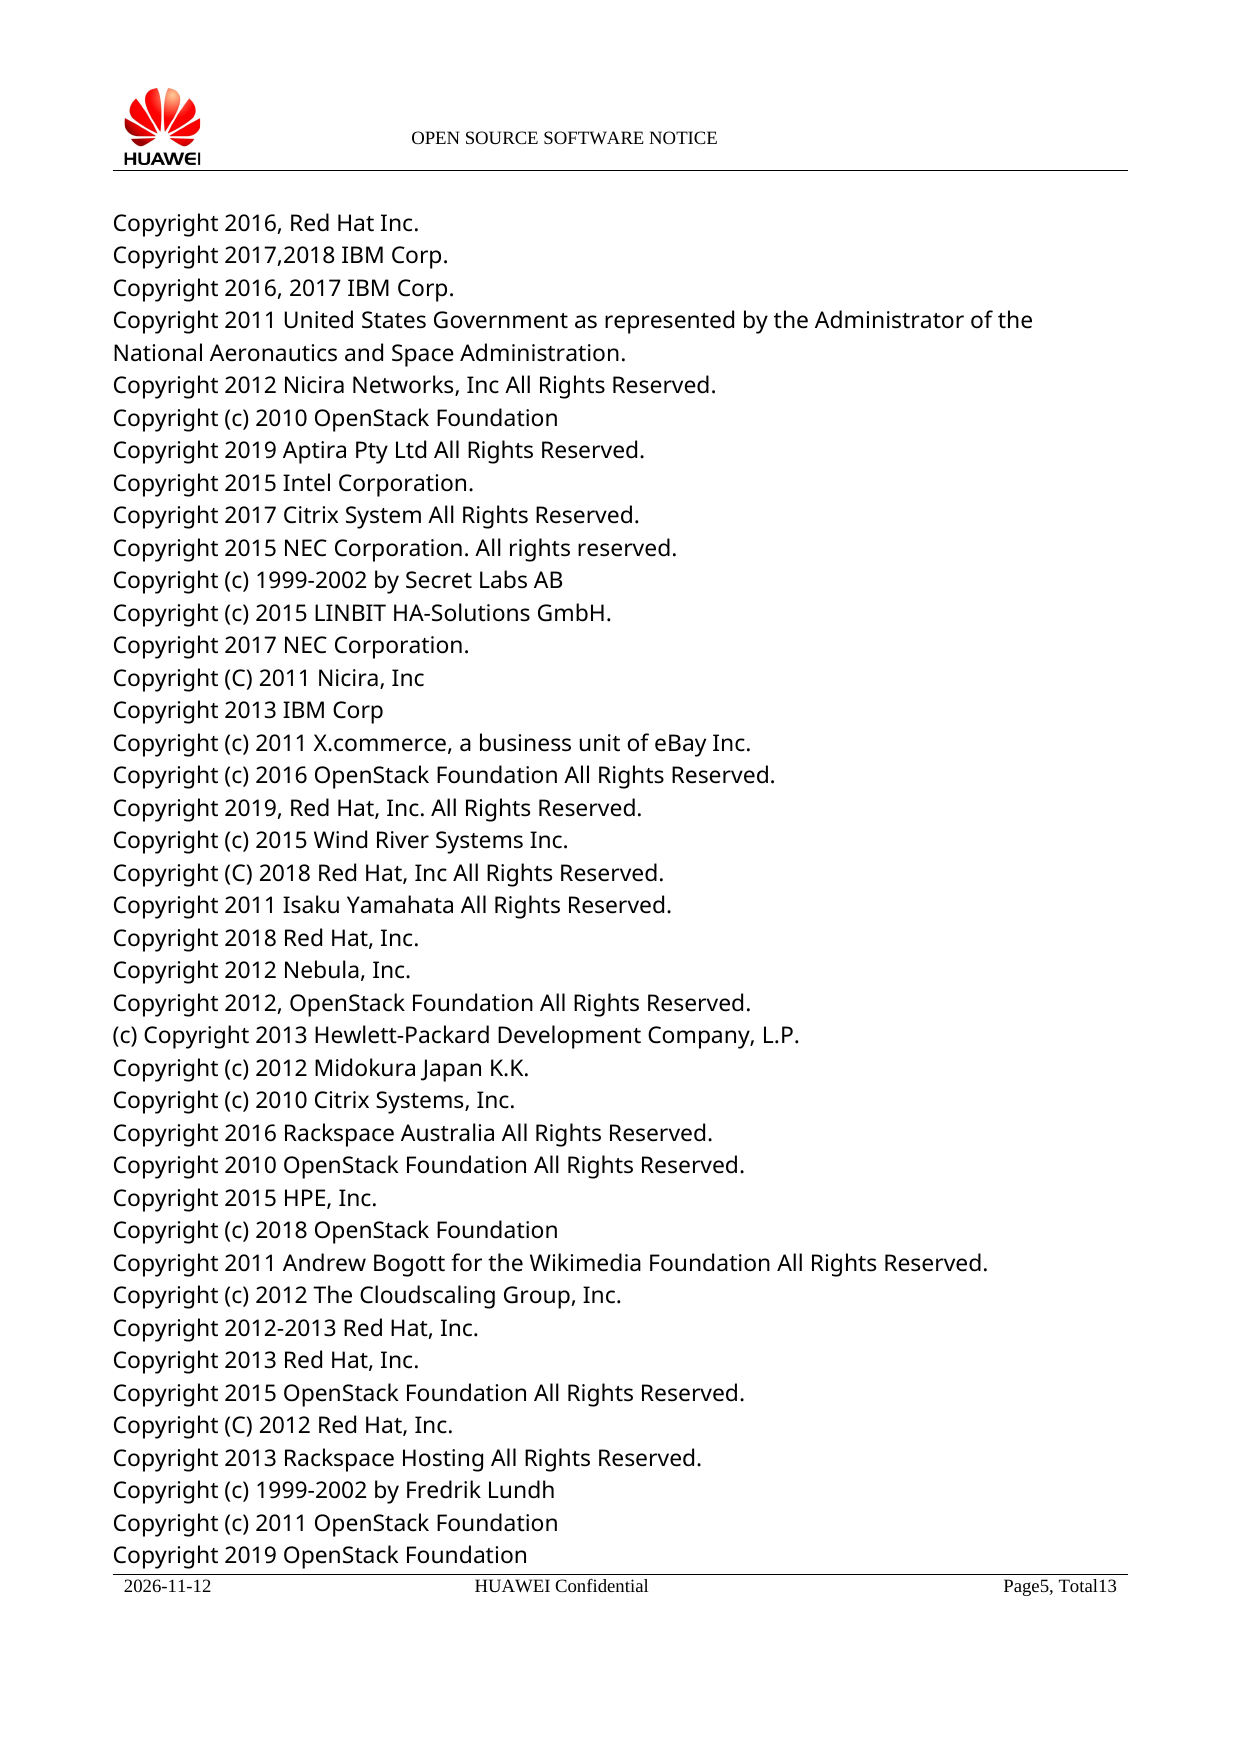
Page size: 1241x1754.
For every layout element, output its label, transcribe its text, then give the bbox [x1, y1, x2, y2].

picture [124, 88, 201, 165]
